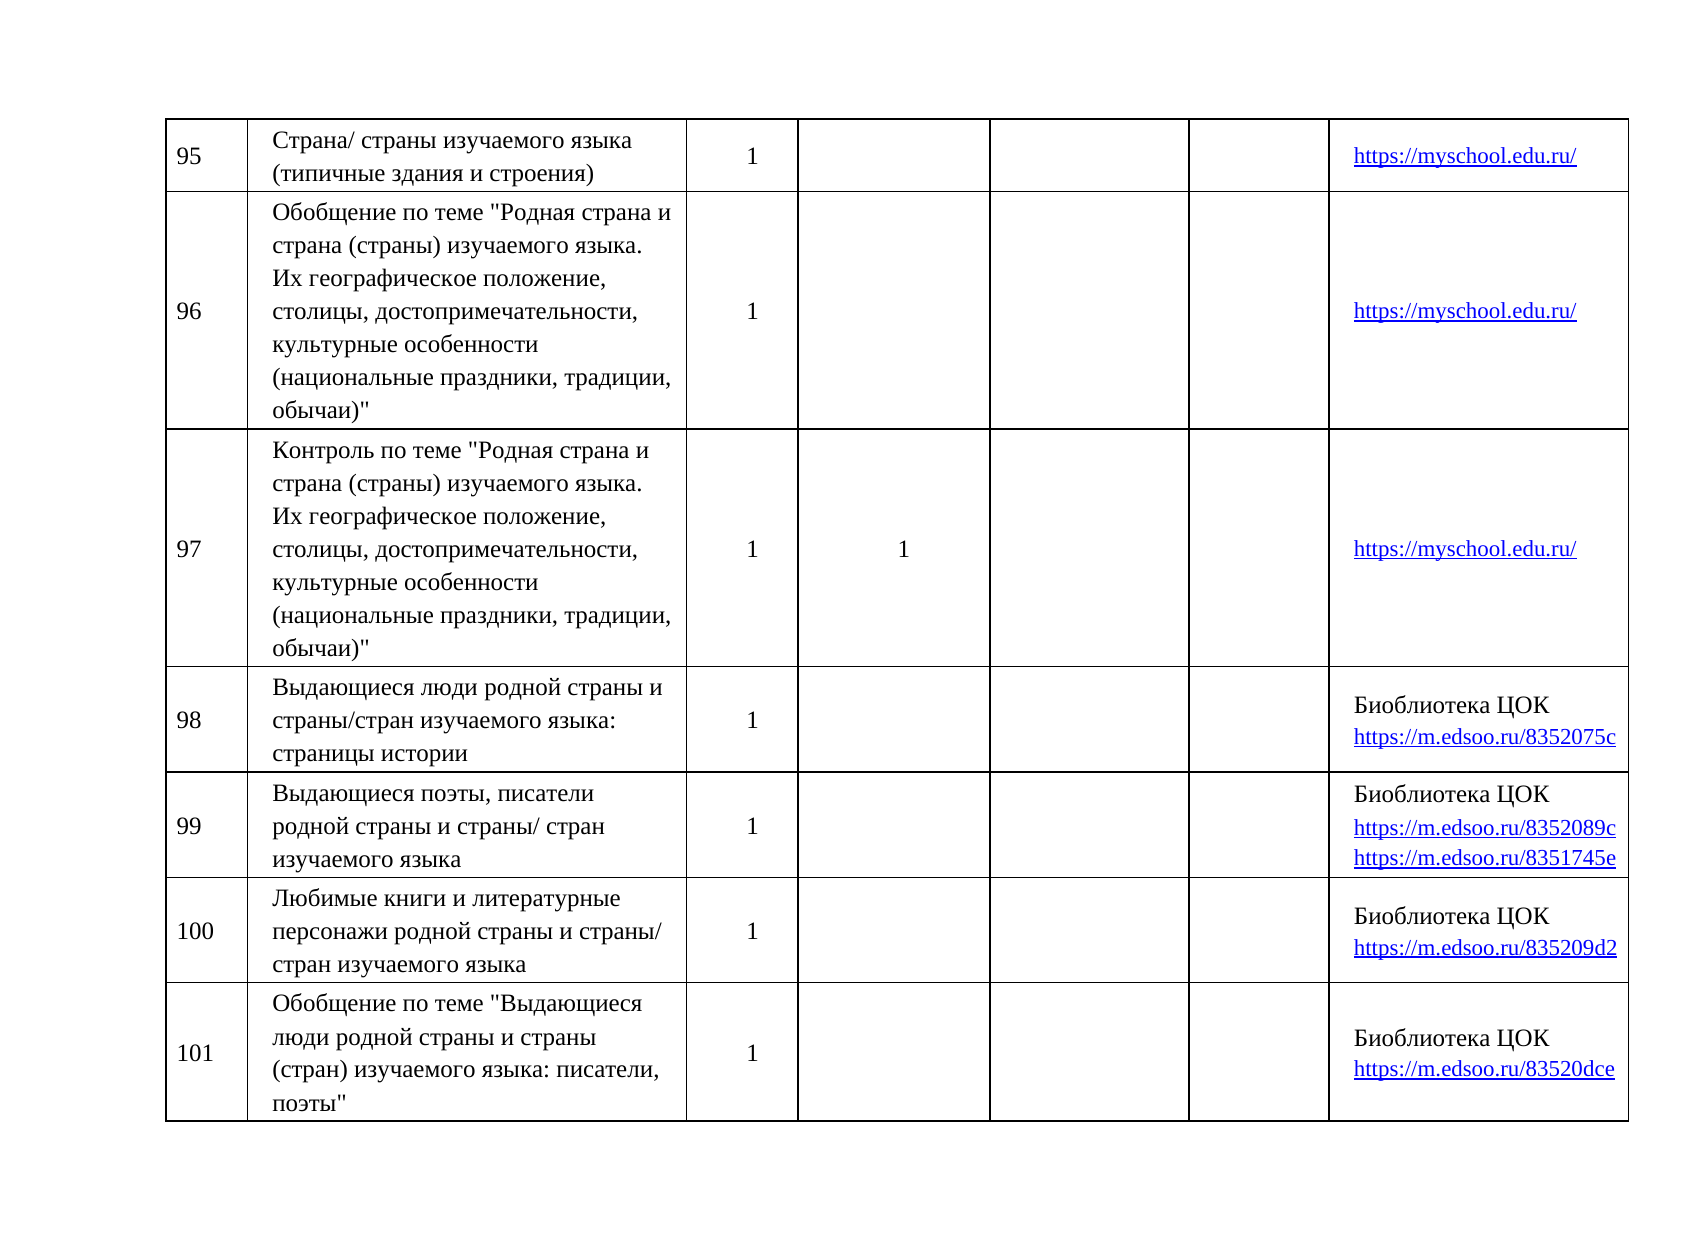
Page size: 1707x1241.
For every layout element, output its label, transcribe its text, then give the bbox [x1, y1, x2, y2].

table_cell [799, 878, 989, 982]
table_cell [799, 120, 989, 191]
table_cell 1 [687, 120, 797, 191]
table_cell Биоблиотека ЦОК https://m.edsoo.ru/8352075c [1330, 667, 1628, 771]
table_cell [991, 878, 1188, 982]
table_cell Выдающиеся поэты, писатели родной страны и страны/ стран изучаемого языка [248, 773, 686, 876]
table_cell [799, 192, 989, 428]
table_cell [799, 773, 989, 876]
table_cell Любимые книги и литературные персонажи родной страны и страны/ стран изучаемого языка [248, 878, 686, 982]
table_cell https://myschool.edu.ru/ [1330, 192, 1628, 428]
table_cell [1190, 983, 1328, 1120]
table_cell Обобщение по теме "Выдающиеся люди родной страны и страны (стран) изучаемого языка: писатели, поэты" [248, 983, 686, 1120]
table_cell [799, 983, 989, 1120]
table_cell [1190, 878, 1328, 982]
table_cell 99 [167, 773, 247, 876]
table_cell [1190, 120, 1328, 191]
table_cell [991, 667, 1188, 771]
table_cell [1330, 983, 1628, 1120]
table_cell https://myschool.edu.ru/ [1330, 430, 1628, 666]
table_cell 1 [687, 773, 797, 876]
table_cell 1 [687, 430, 797, 666]
table_cell Обобщение по теме "Родная страна и страна (страны) изучаемого языка. Их географическое положение, столицы, достопримечательности, культурные особенности (национальные праздники, традиции, обычаи)" [248, 192, 686, 428]
table_cell 101 [167, 983, 247, 1120]
table_cell [1190, 667, 1328, 771]
table_cell [1190, 430, 1328, 666]
table_cell Биоблиотека ЦОК https://m.edsoo.ru/835209d2 [1330, 878, 1628, 982]
table_cell Страна/ страны изучаемого языка (типичные здания и строения) [248, 120, 686, 191]
table_cell 96 [167, 192, 247, 428]
table_cell Контроль по теме "Родная страна и страна (страны) изучаемого языка. Их географическое положение, столицы, достопримечательности, культурные особенности (национальные праздники, традиции, обычаи)" [248, 430, 686, 666]
table_cell [1190, 773, 1328, 876]
table_cell Выдающиеся люди родной страны и страны/стран изучаемого языка: страницы истории [248, 667, 686, 771]
table_cell [991, 430, 1188, 666]
table_cell 1 [687, 192, 797, 428]
table_cell 1 [687, 983, 797, 1120]
table_cell [991, 120, 1188, 191]
table_cell 1 [687, 878, 797, 982]
table_cell 98 [167, 667, 247, 771]
table_cell [799, 667, 989, 771]
table_cell 100 [167, 878, 247, 982]
table_cell Биоблиотека ЦОК https://m.edsoo.ru/8352089c https://m.edsoo.ru/8351745e [1330, 773, 1628, 876]
table_cell [1190, 192, 1328, 428]
table_cell 95 [167, 120, 247, 191]
table_cell 97 [167, 430, 247, 666]
table_cell 1 [687, 667, 797, 771]
table_cell [991, 192, 1188, 428]
table_cell [991, 983, 1188, 1120]
table_cell [991, 773, 1188, 876]
table_cell https://myschool.edu.ru/ [1330, 120, 1628, 191]
table_cell 1 [799, 430, 989, 666]
